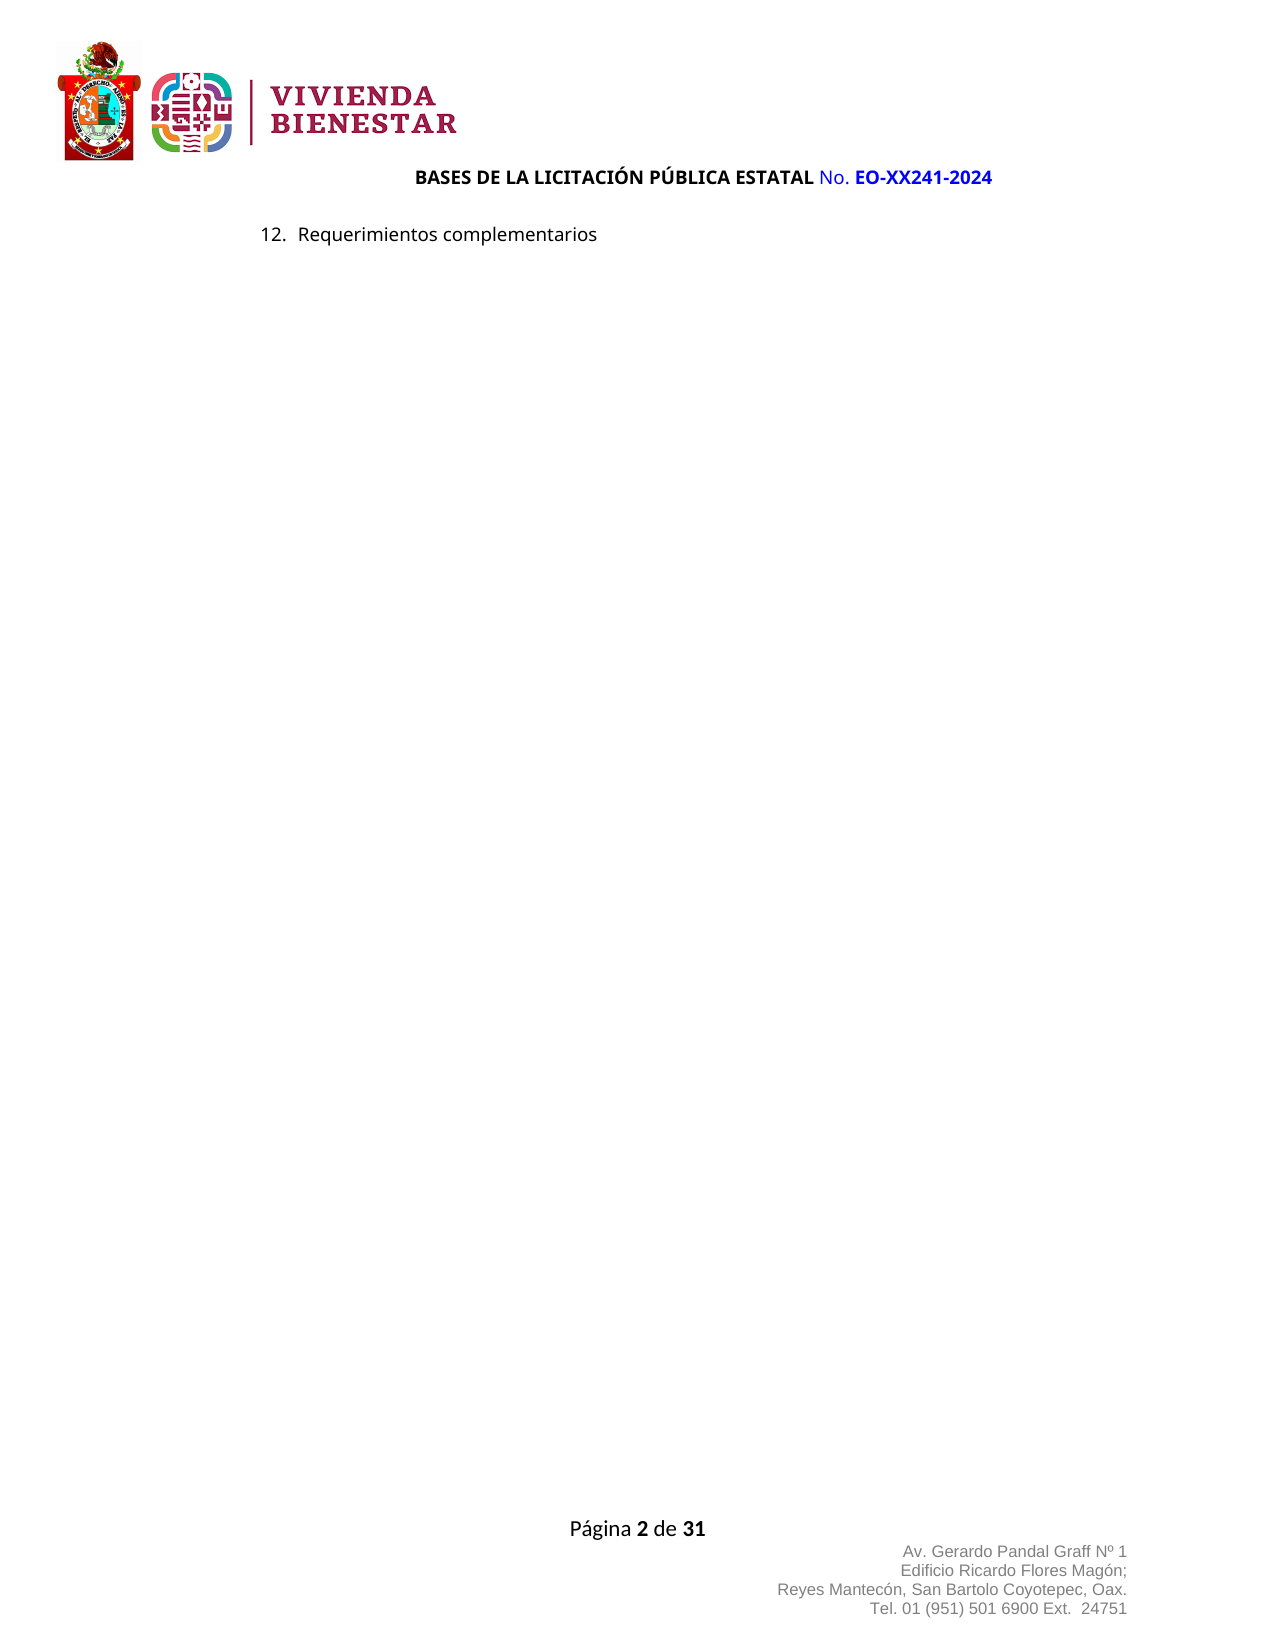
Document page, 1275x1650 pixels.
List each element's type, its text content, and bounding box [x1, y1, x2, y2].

picture [55, 41, 143, 163]
list Requerimientos complementarios [260, 221, 1127, 247]
picture [147, 64, 473, 161]
